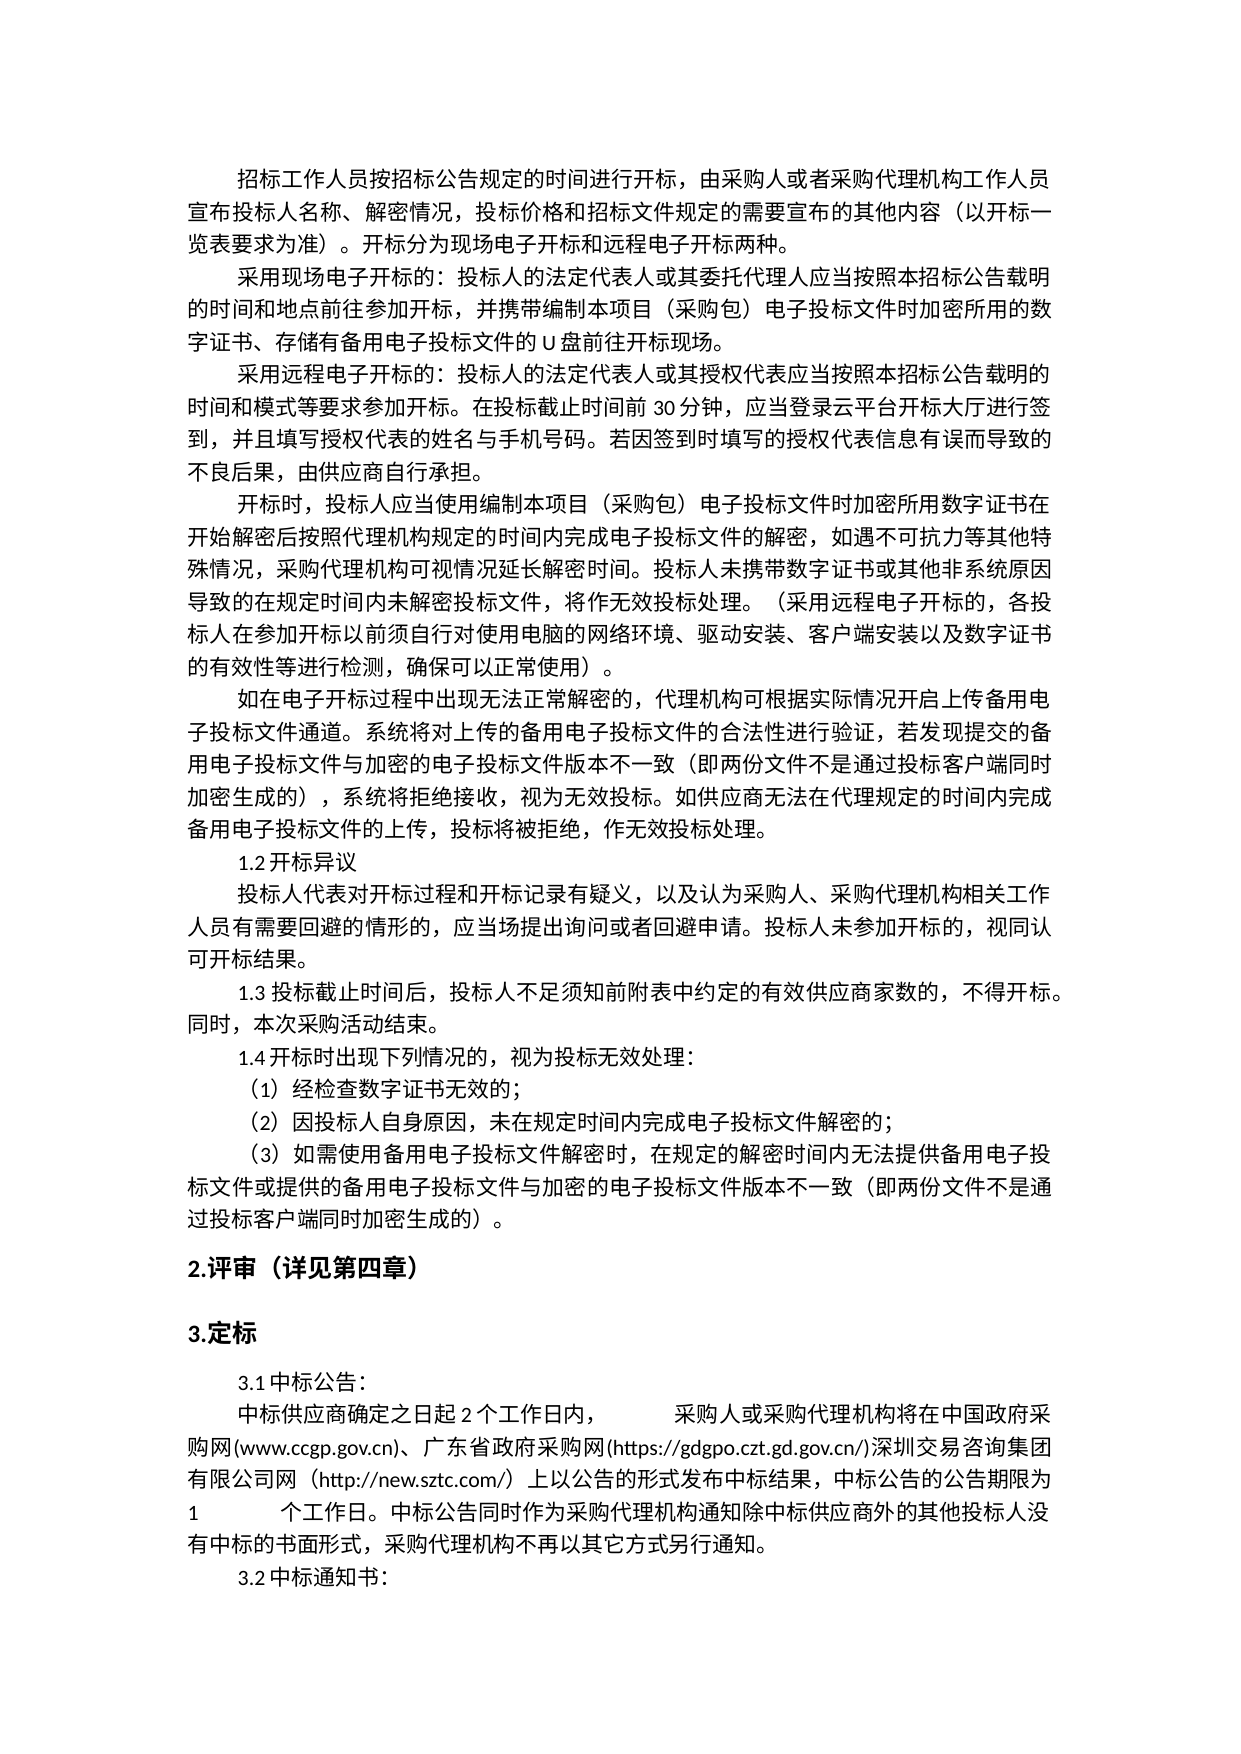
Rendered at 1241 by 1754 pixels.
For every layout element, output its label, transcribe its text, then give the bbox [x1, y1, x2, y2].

text 中标供应商确定之日起2个工作日内， 采购人或采购代理机构将在中国政府采购网(www.ccgp.gov.cn)、广东省政府采购网(https://gdgpo.czt.gd.gov.cn/)深圳交易咨询集团有限公司网（http://new.sztc.com/）上以公告的形式发布中标结果，中标公告的公告期限为 1 个工作日。中标公告同时作为采购代理机构通知除中标供应商外的其他投标人没有中标的书面形式，采购代理机构不再以其它方式另行通知。 [187, 1397, 1053, 1559]
text 3.2中标通知书： [187, 1559, 1053, 1592]
text 采用远程电子开标的：投标人的法定代表人或其授权代表应当按照本招标公告载明的时间和模式等要求参加开标。在投标截止时间前30分钟，应当登录云平台开标大厅进行签到，并且填写授权代表的姓名与手机号码。若因签到时填写的授权代表信息有误而导致的不良后果，由供应商自行承担。 [187, 357, 1053, 487]
text 2.评审（详见第四章） [187, 1234, 1053, 1299]
text （3）如需使用备用电子投标文件解密时，在规定的解密时间内无法提供备用电子投标文件或提供的备用电子投标文件与加密的电子投标文件版本不一致（即两份文件不是通过投标客户端同时加密生成的）。 [187, 1137, 1053, 1234]
text （2）因投标人自身原因，未在规定时间内完成电子投标文件解密的； [187, 1104, 1053, 1137]
text 如在电子开标过程中出现无法正常解密的，代理机构可根据实际情况开启上传备用电子投标文件通道。系统将对上传的备用电子投标文件的合法性进行验证，若发现提交的备用电子投标文件与加密的电子投标文件版本不一致（即两份文件不是通过投标客户端同时加密生成的），系统将拒绝接收，视为无效投标。如供应商无法在代理规定的时间内完成备用电子投标文件的上传，投标将被拒绝，作无效投标处理。 [187, 682, 1053, 844]
text 投标人代表对开标过程和开标记录有疑义，以及认为采购人、采购代理机构相关工作人员有需要回避的情形的，应当场提出询问或者回避申请。投标人未参加开标的，视同认可开标结果。 [187, 877, 1053, 974]
text 1.4开标时出现下列情况的，视为投标无效处理： [187, 1039, 1053, 1072]
text 1.3 投标截止时间后，投标人不足须知前附表中约定的有效供应商家数的，不得开标。同时，本次采购活动结束。 [187, 974, 1053, 1039]
text 采用现场电子开标的：投标人的法定代表人或其委托代理人应当按照本招标公告载明的时间和地点前往参加开标，并携带编制本项目（采购包）电子投标文件时加密所用的数字证书、存储有备用电子投标文件的U盘前往开标现场。 [187, 259, 1053, 357]
text 1.2开标异议 [187, 844, 1053, 877]
text （1）经检查数字证书无效的； [187, 1072, 1053, 1104]
text 3.1中标公告： [187, 1364, 1053, 1397]
text 招标工作人员按招标公告规定的时间进行开标，由采购人或者采购代理机构工作人员宣布投标人名称、解密情况，投标价格和招标文件规定的需要宣布的其他内容（以开标一览表要求为准）。开标分为现场电子开标和远程电子开标两种。 [187, 162, 1053, 259]
text 3.定标 [187, 1299, 1053, 1364]
text 开标时，投标人应当使用编制本项目（采购包）电子投标文件时加密所用数字证书在开始解密后按照代理机构规定的时间内完成电子投标文件的解密，如遇不可抗力等其他特殊情况，采购代理机构可视情况延长解密时间。投标人未携带数字证书或其他非系统原因导致的在规定时间内未解密投标文件，将作无效投标处理。（采用远程电子开标的，各投标人在参加开标以前须自行对使用电脑的网络环境、驱动安装、客户端安装以及数字证书的有效性等进行检测，确保可以正常使用）。 [187, 487, 1053, 682]
